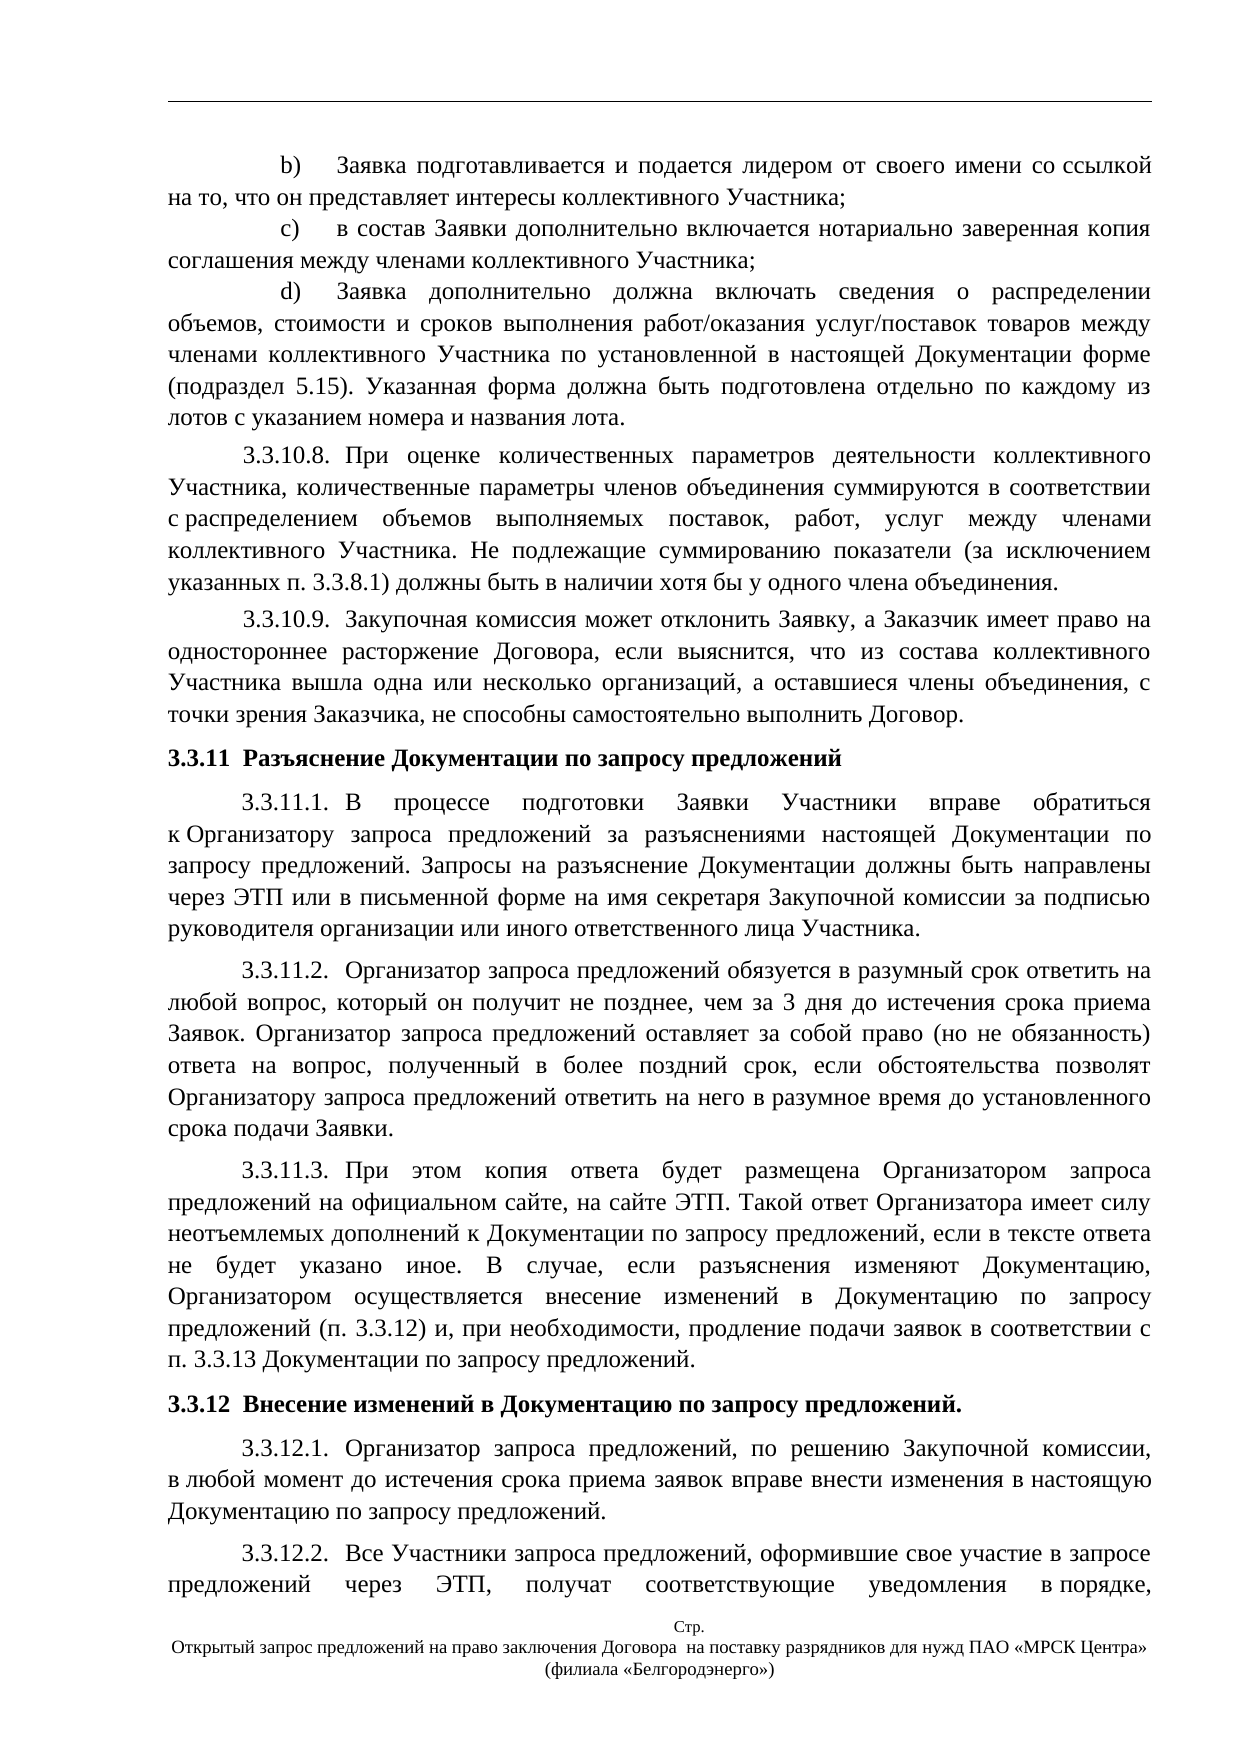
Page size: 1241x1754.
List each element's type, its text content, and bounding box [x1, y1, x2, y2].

list Организатор запроса предложений, по решению Закупочной комиссии, в любой момент до истечения срока приема заявок вправе внести изменения в настоящую Документацию по запросу предложений. [168, 1433, 1152, 1524]
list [168, 1538, 1152, 1598]
list Закупочная комиссия может отклонить Заявку, а Заказчик имеет право на одностороннее расторжение Договора, если выяснится, что из состава коллективного Участника вышла одна или несколько организаций, а оставшиеся члены объединения, с точки зрения Заказчика, не способны самостоятельно выполнить Договор. [168, 604, 1152, 728]
subtitle Внесение изменений в Документацию по запросу предложений. [168, 1389, 1152, 1417]
list Организатор запроса предложений обязуется в разумный срок ответить на любой вопрос, который он получит не позднее, чем за 3 дня до истечения срока приема Заявок. Организатор запроса предложений оставляет за собой право (но не обязанность) ответа на вопрос, полученный в более поздний срок, если обстоятельства позволят Организатору запроса предложений ответить на него в разумное время до установленного срока подачи Заявки. [168, 955, 1152, 1142]
list Заявка дополнительно должна включать сведения о распределении объемов, стоимости и сроков выполнения работ/оказания услуг/поставок товаров между членами коллективного Участника по установленной в настоящей Документации форме (подраздел 5.15). Указанная форма должна быть подготовлена отдельно по каждому из лотов с указанием номера и названия лота. [168, 276, 1152, 431]
list При оценке количественных параметров деятельности коллективного Участника, количественные параметры членов объединения суммируются в соответствии с распределением объемов выполняемых поставок, работ, услуг между членами коллективного Участника. Не подлежащие суммированию показатели (за исключением указанных п. 3.3.8.1) должны быть в наличии хотя бы у одного члена объединения. [168, 440, 1152, 595]
list Заявка подготавливается и подается лидером от своего имени со ссылкой на то, что он представляет интересы коллективного Участника; [168, 150, 1152, 210]
list В процессе подготовки Заявки Участники вправе обратиться к Организатору запроса предложений за разъяснениями настоящей Документации по запросу предложений. Запросы на разъяснение Документации должны быть направлены через ЭТП или в письменной форме на имя секретаря Закупочной комиссии за подписью руководителя организации или иного ответственного лица Участника. [168, 787, 1152, 942]
list в состав Заявки дополнительно включается нотариально заверенная копия соглашения между членами коллективного Участника; [168, 213, 1152, 273]
subtitle Разъяснение Документации по запросу предложений [168, 743, 1152, 772]
